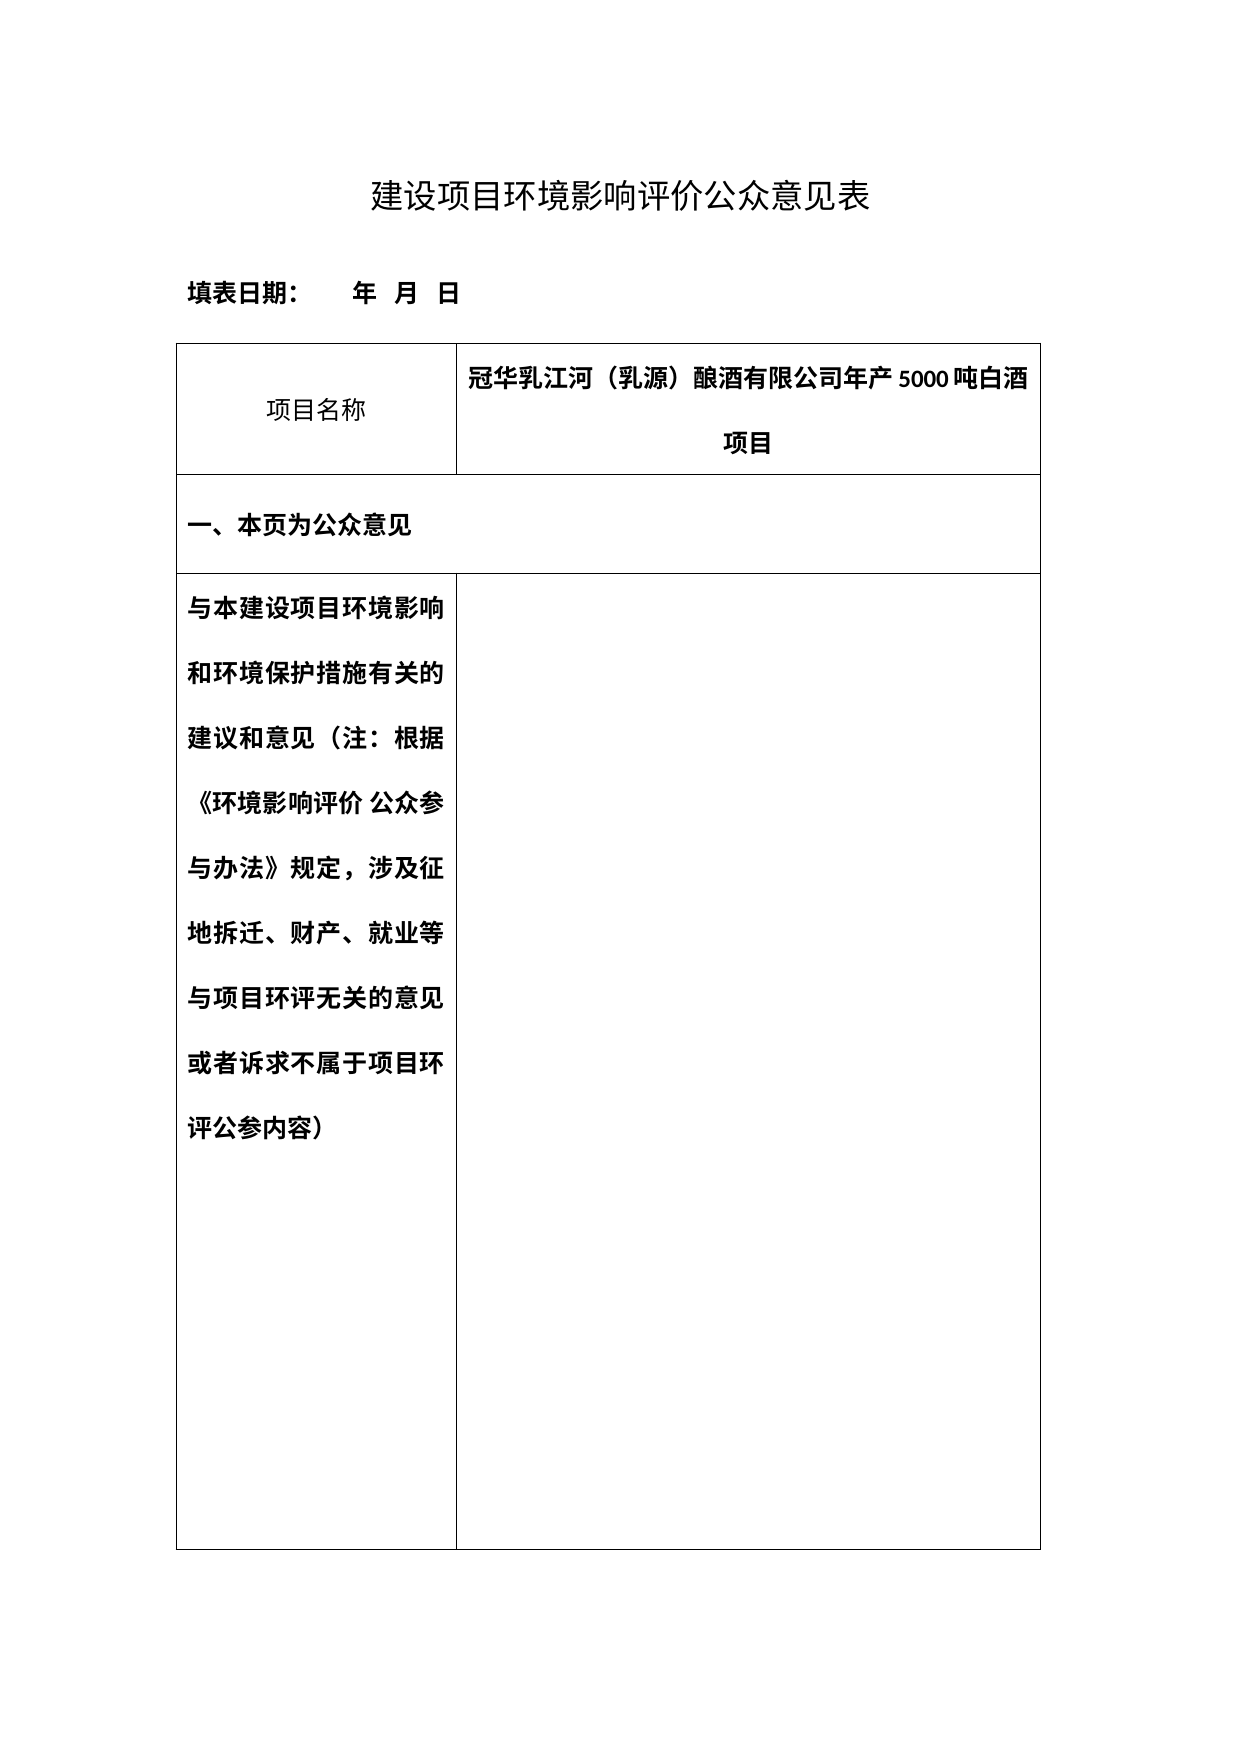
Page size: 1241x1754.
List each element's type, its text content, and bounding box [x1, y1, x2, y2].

table_header 冠华乳江河（乳源）酿酒有限公司年产5000吨白酒项目 [457, 344, 1040, 474]
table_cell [177, 574, 456, 1549]
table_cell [457, 574, 1040, 1549]
table_header 项目名称 [177, 344, 456, 474]
text 建设项目环境影响评价公众意见表 [187, 162, 1053, 227]
text 填表日期： 年 月 日 [187, 259, 1053, 324]
table_cell 一、本页为公众意见 [177, 475, 1040, 573]
